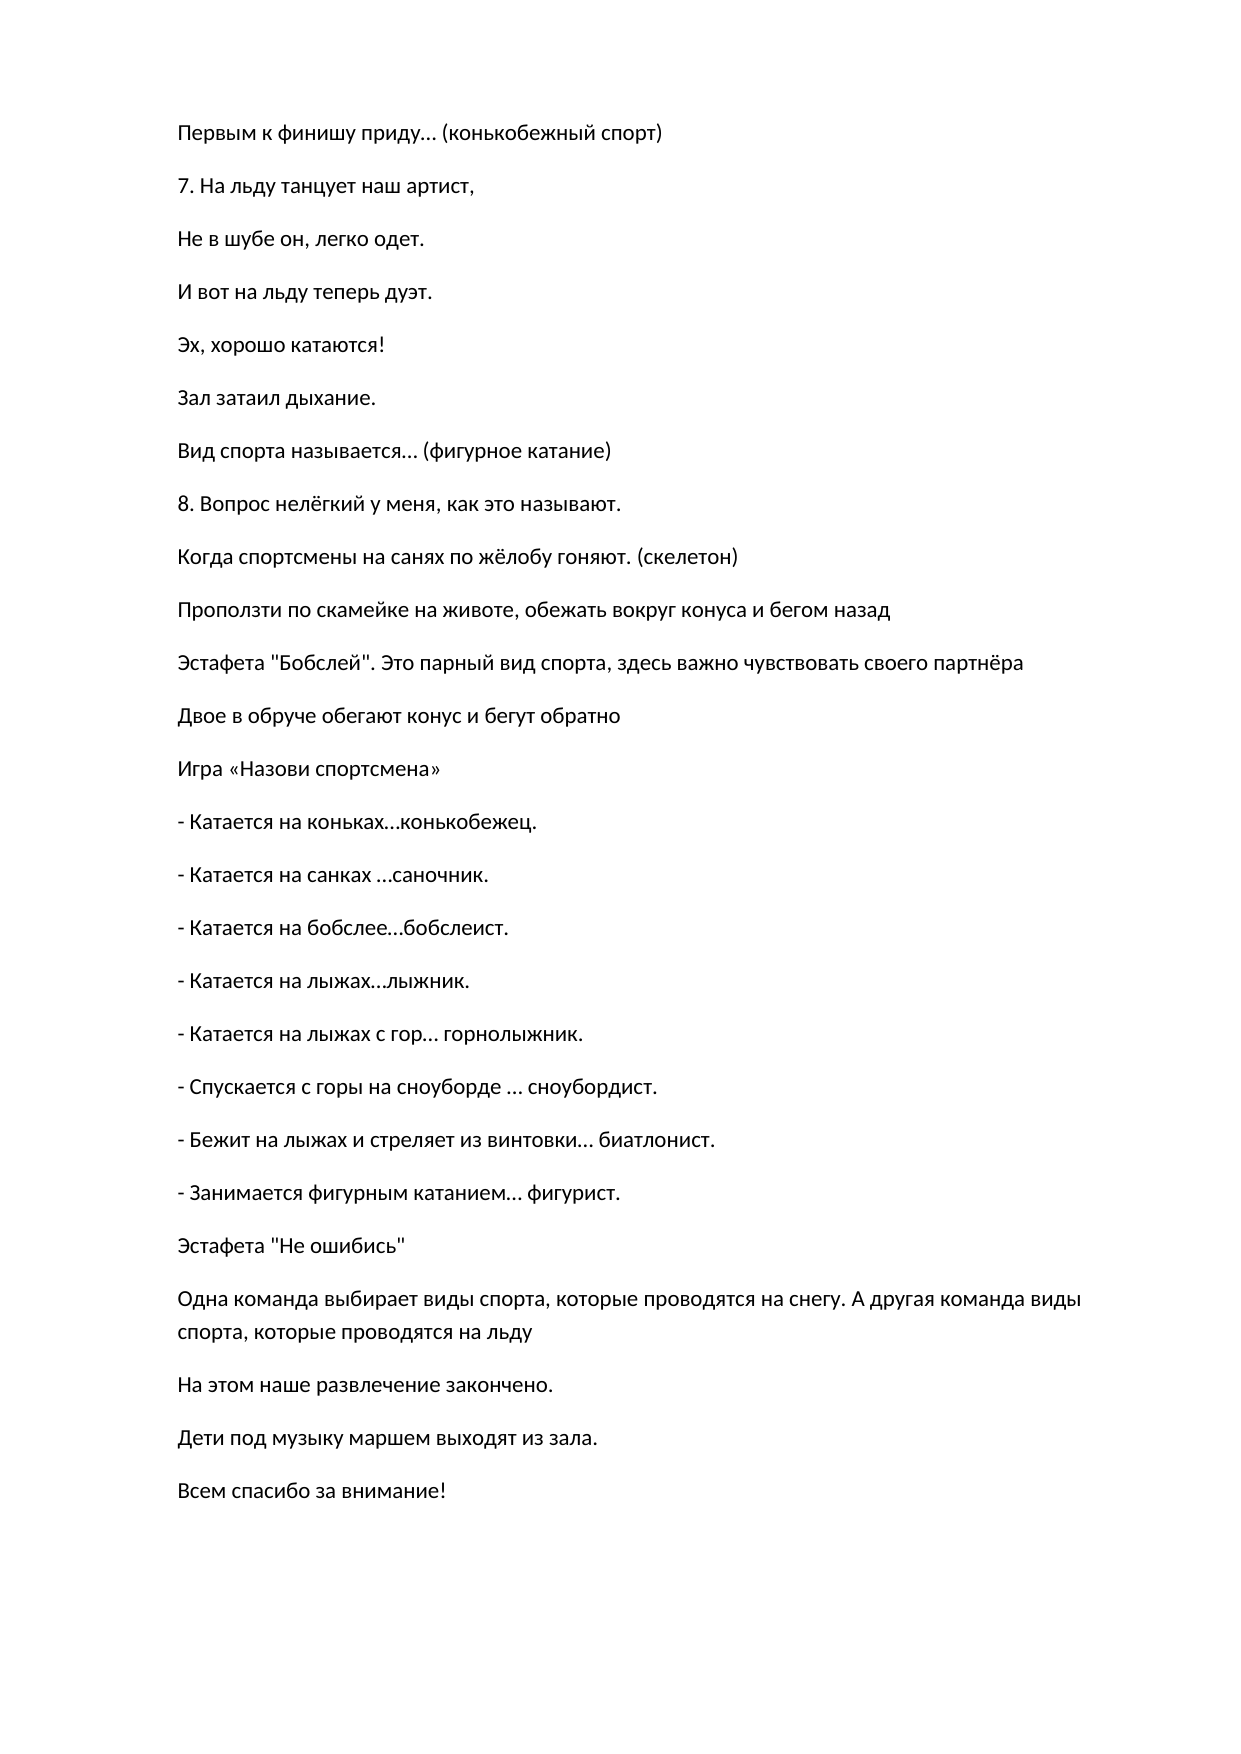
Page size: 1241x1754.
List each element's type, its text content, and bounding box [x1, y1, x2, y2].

text Проползти по скамейке на животе, обежать вокруг конуса и бегом назад [177, 595, 1152, 623]
text Игра «Назови спортсмена» [177, 754, 1152, 782]
text Эстафета "Бобслей". Это парный вид спорта, здесь важно чувствовать своего партнёра [177, 648, 1152, 676]
text 8. Вопрос нелёгкий у меня, как это называют. [177, 489, 1152, 517]
text Дети под музыку маршем выходят из зала. [177, 1423, 1152, 1451]
text Одна команда выбирает виды спорта, которые проводятся на снегу. А другая команда виды спорта, которые проводятся на льду [177, 1284, 1152, 1345]
text Когда спортсмены на санях по жёлобу гоняют. (скелетон) [177, 542, 1152, 570]
text Двое в обруче обегают конус и бегут обратно [177, 701, 1152, 729]
text 7. На льду танцует наш артист, [177, 171, 1152, 199]
text На этом наше развлечение закончено. [177, 1370, 1152, 1398]
text - Катается на санках …саночник. [177, 860, 1152, 888]
text - Бежит на лыжах и стреляет из винтовки… биатлонист. [177, 1126, 1152, 1153]
text Не в шубе он, легко одет. [177, 224, 1152, 252]
text И вот на льду теперь дуэт. [177, 277, 1152, 305]
text Первым к финишу приду… (конькобежный спорт) [177, 118, 1152, 146]
text - Катается на лыжах с гор… горнолыжник. [177, 1019, 1152, 1047]
text Эх, хорошо катаются! [177, 330, 1152, 358]
text Зал затаил дыхание. [177, 383, 1152, 411]
text - Катается на бобслее…бобслеист. [177, 913, 1152, 941]
text - Катается на лыжах…лыжник. [177, 966, 1152, 994]
text - Занимается фигурным катанием… фигурист. [177, 1178, 1152, 1207]
text Всем спасибо за внимание! [177, 1476, 1152, 1504]
text - Катается на коньках…конькобежец. [177, 807, 1152, 835]
text Эстафета "Не ошибись" [177, 1232, 1152, 1259]
text Вид спорта называется… (фигурное катание) [177, 436, 1152, 464]
text - Спускается с горы на сноуборде … сноубордист. [177, 1072, 1152, 1101]
